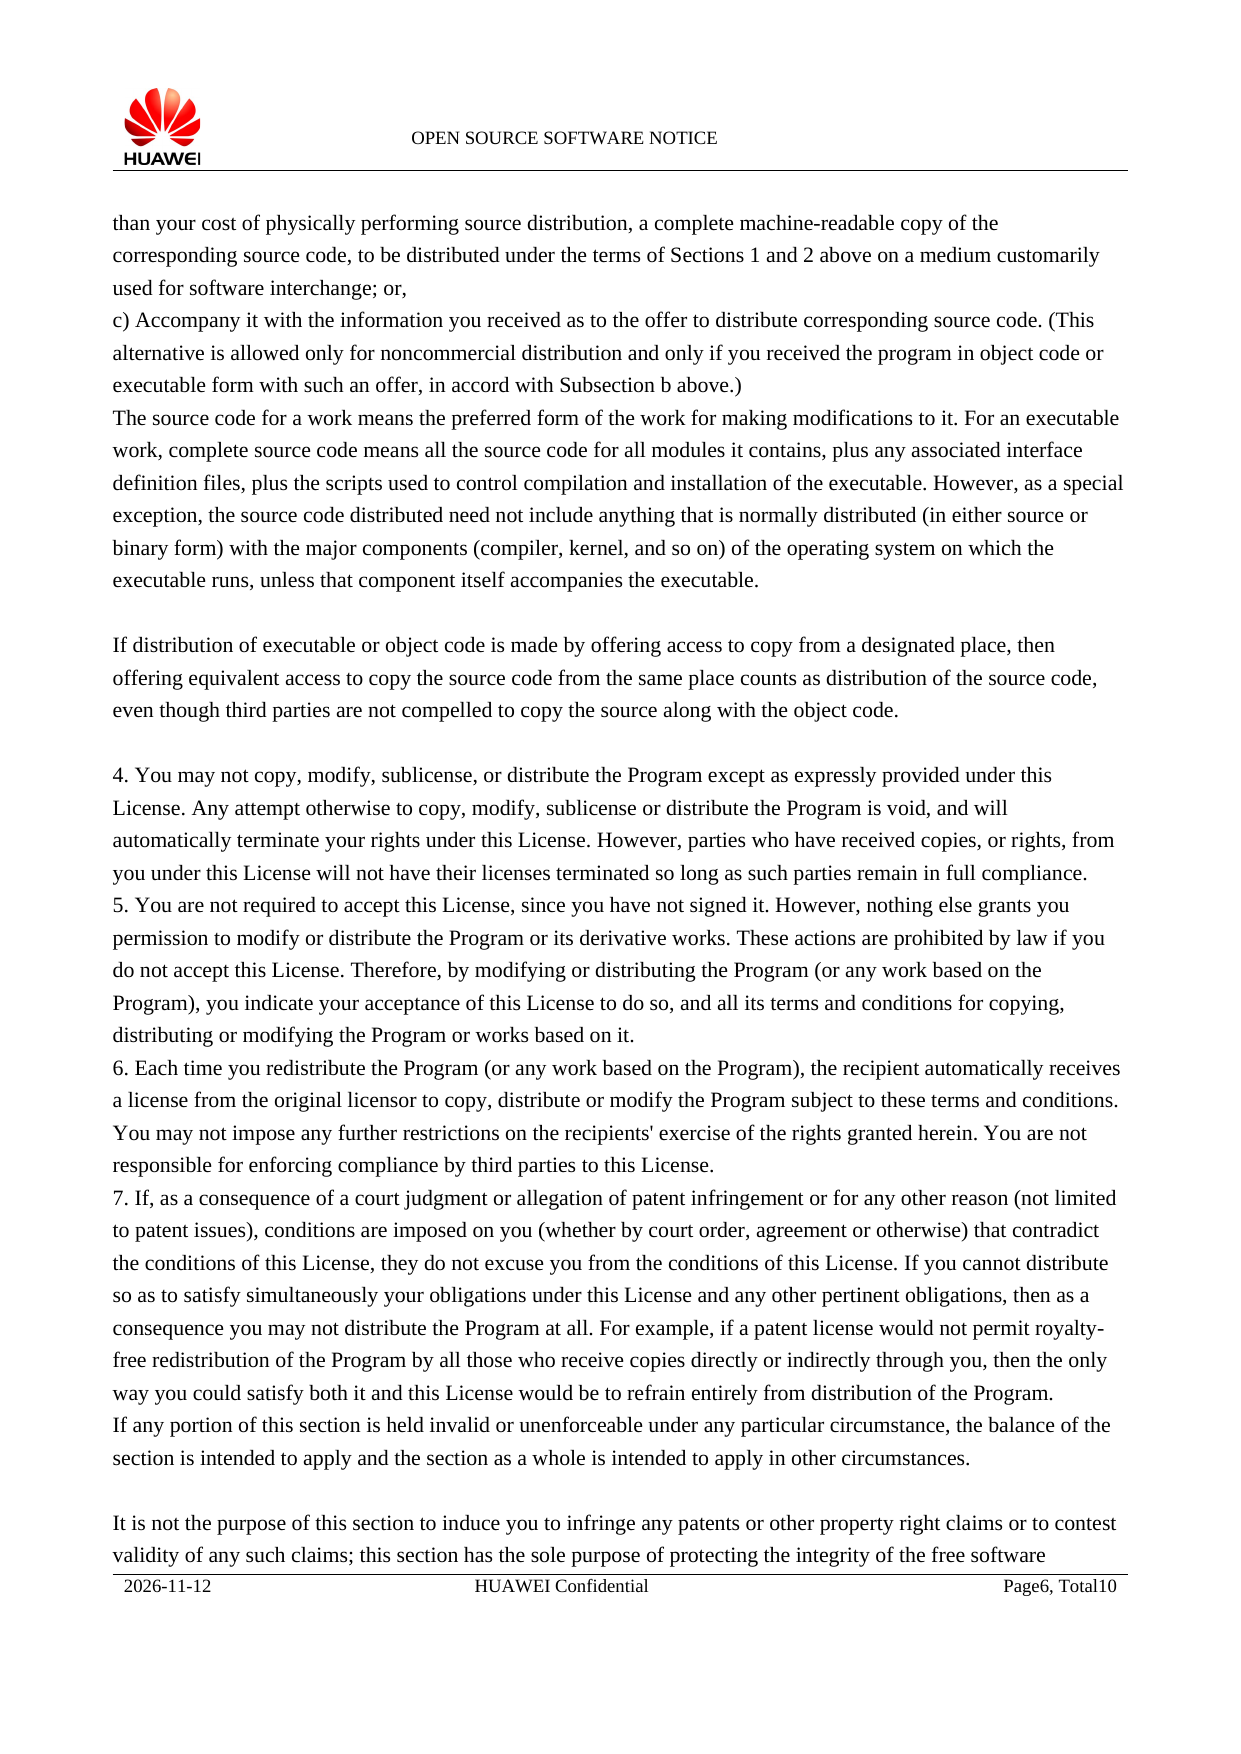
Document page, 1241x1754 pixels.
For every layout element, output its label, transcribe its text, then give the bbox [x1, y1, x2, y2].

picture [124, 88, 201, 165]
